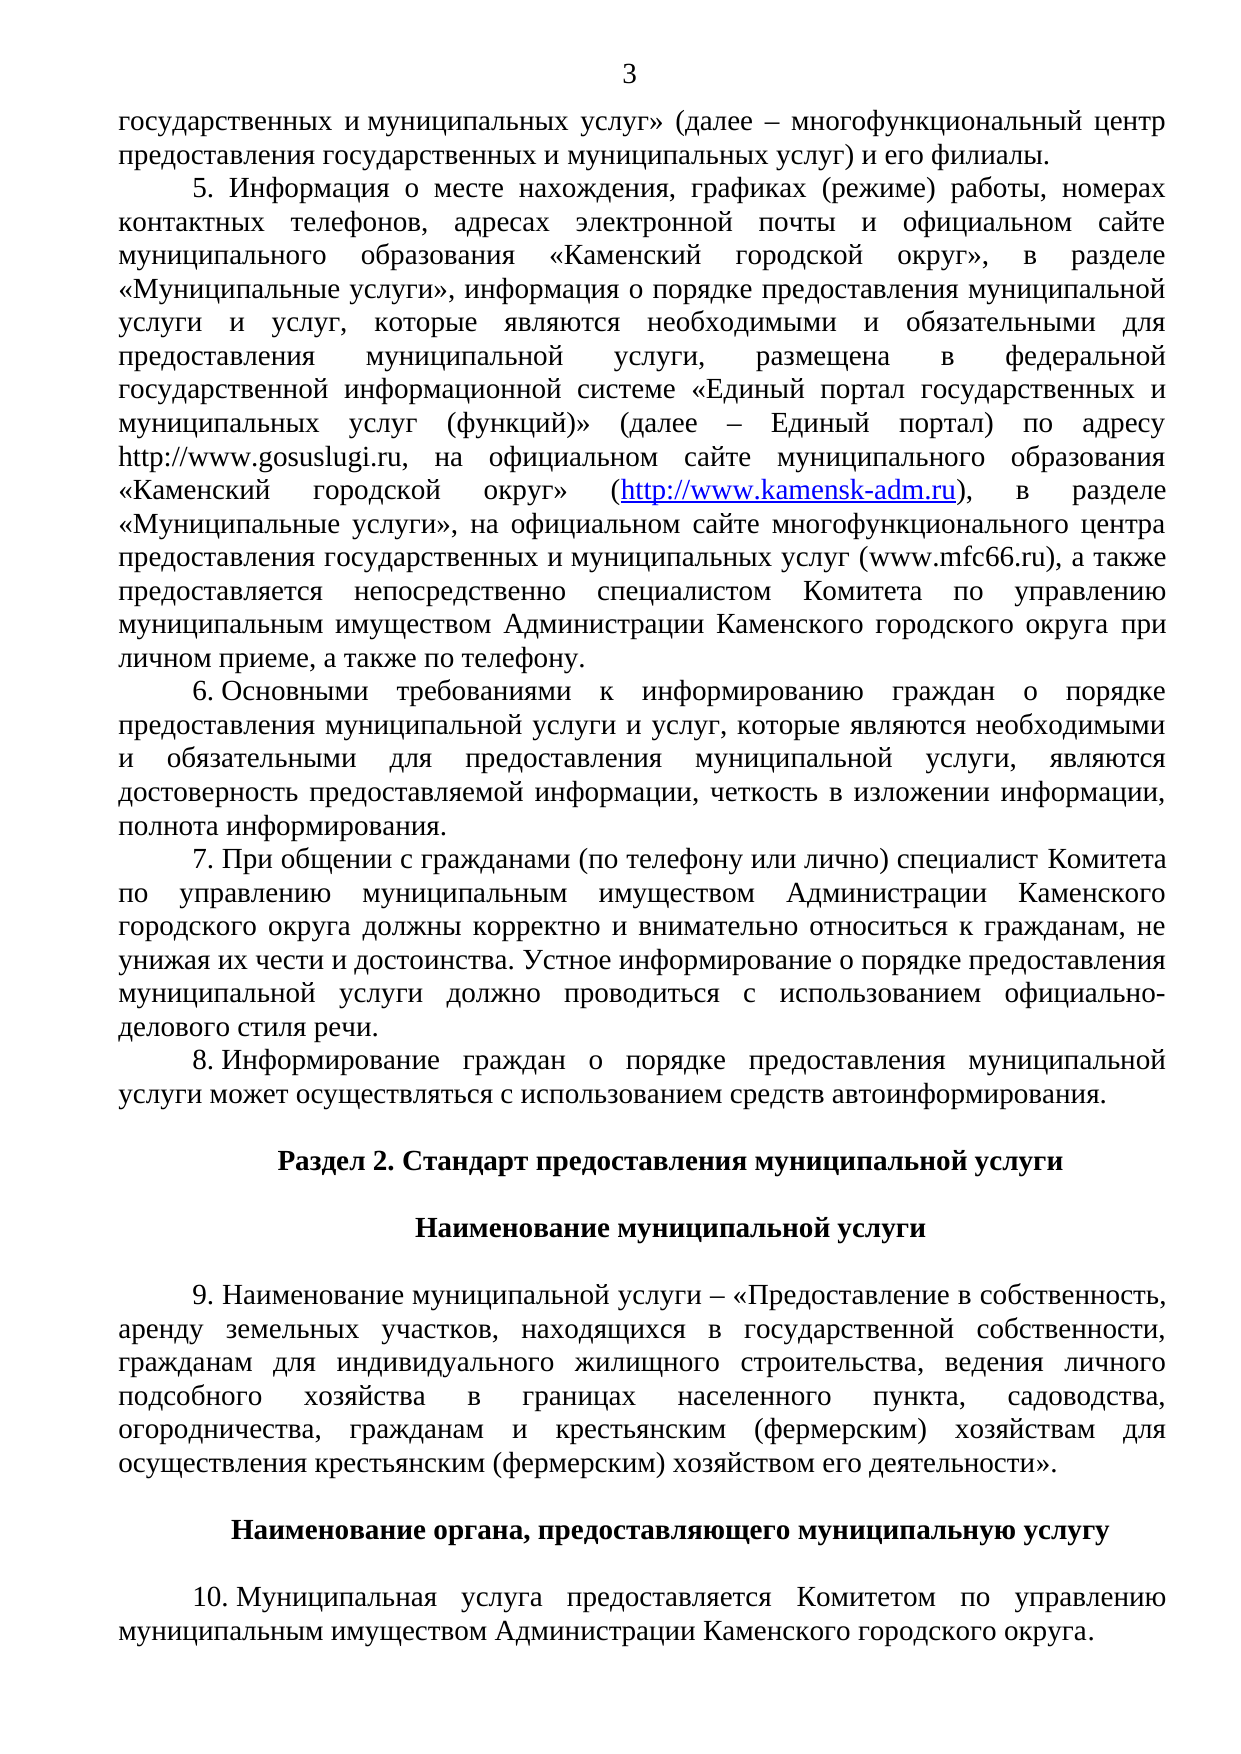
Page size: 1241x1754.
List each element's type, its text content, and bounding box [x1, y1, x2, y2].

text Раздел 2. Стандарт предоставления муниципальной услуги [118, 1143, 1167, 1177]
text 6. Основными требованиями к информированию граждан о порядке предоставления муниципальной услуги и услуг, которые являются необходимыми и обязательными для предоставления муниципальной услуги, являются достоверность предоставляемой информации, четкость в изложении информации, полнота информирования. [118, 673, 1167, 841]
text 10. Муниципальная услуга предоставляется Комитетом по управлению муниципальным имуществом Администрации Каменского городского округа. [118, 1579, 1167, 1646]
text Наименование муниципальной услуги [118, 1210, 1167, 1244]
text 9. Наименование муниципальной услуги – «Предоставление в собственность, аренду земельных участков, находящихся в государственной собственности, гражданам для индивидуального жилищного строительства, ведения личного подсобного хозяйства в границах населенного пункта, садоводства, огородничества, гражданам и крестьянским (фермерским) хозяйствам для осуществления крестьянским (фермерским) хозяйством его деятельности». [118, 1277, 1167, 1478]
text 8. Информирование граждан о порядке предоставления муниципальной услуги может осуществляться с использованием средств автоинформирования. [118, 1042, 1167, 1109]
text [118, 103, 1167, 170]
text Наименование органа, предоставляющего муниципальную услугу [118, 1512, 1167, 1546]
text 7. При общении с гражданами (по телефону или лично) специалист Комитета по управлению муниципальным имуществом Администрации Каменского городского округа должны корректно и внимательно относиться к гражданам, не унижая их чести и достоинства. Устное информирование о порядке предоставления муниципальной услуги должно проводиться с использованием официально-делового стиля речи. [118, 841, 1167, 1042]
text 5. Информация о месте нахождения, графиках (режиме) работы, номерах контактных телефонов, адресах электронной почты и официальном сайте муниципального образования «Каменский городской округ», в разделе «Муниципальные услуги», информация о порядке предоставления муниципальной услуги и услуг, которые являются необходимыми и обязательными для предоставления муниципальной услуги, размещена в федеральной государственной информационной системе «Единый портал государственных и муниципальных услуг (функций)» (далее – Единый портал) по адресу http://www.gosuslugi.ru, на официальном сайте муниципального образования «Каменский городской округ» (http://www.kamensk-adm.ru), в разделе «Муниципальные услуги», на официальном сайте многофункционального центра предоставления государственных и муниципальных услуг (www.mfc66.ru), а также предоставляется непосредственно специалистом Комитета по управлению муниципальным имуществом Администрации Каменского городского округа при личном приеме, а также по телефону. [118, 170, 1167, 673]
